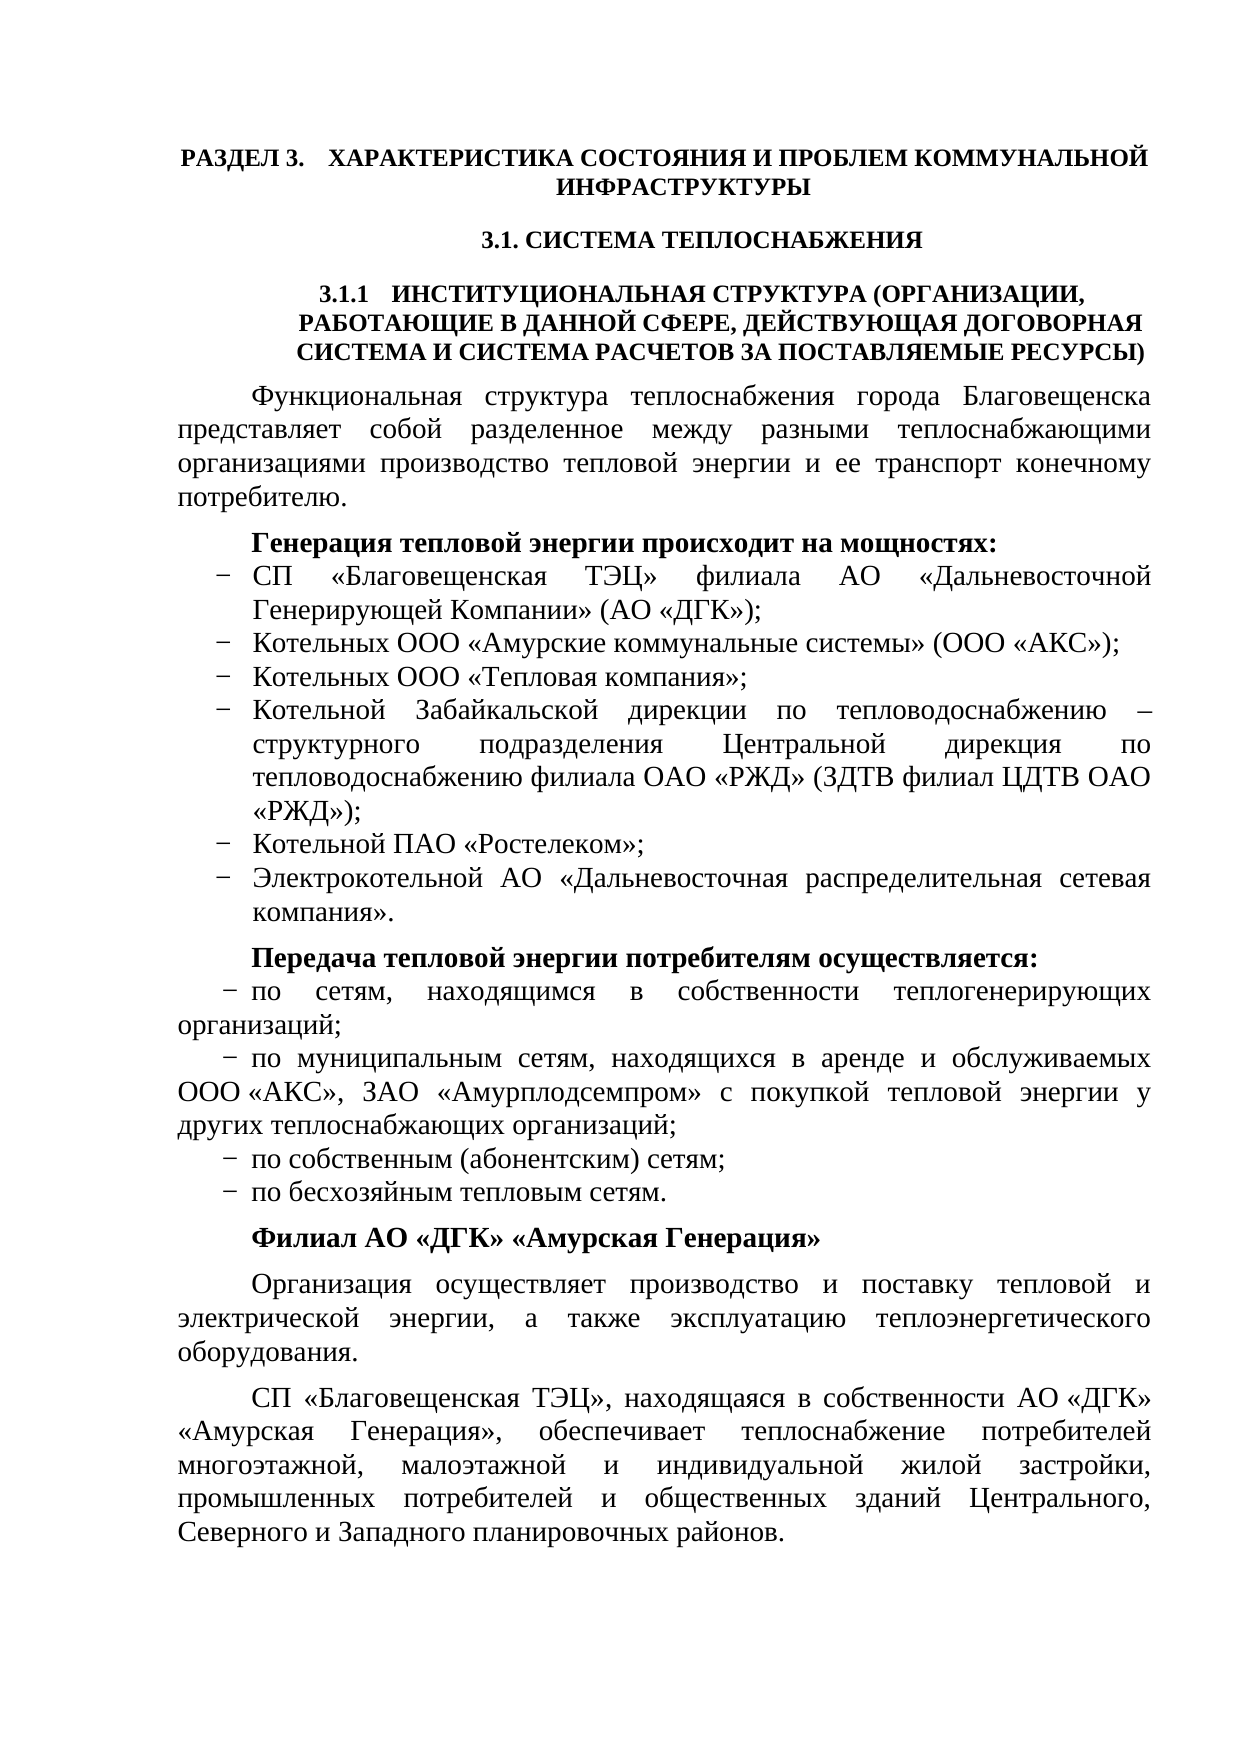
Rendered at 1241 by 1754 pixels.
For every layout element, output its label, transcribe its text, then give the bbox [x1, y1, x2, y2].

list по сетям, находящимся в собственности теплогенерирующих организаций; [177, 973, 1152, 1040]
list по бесхозяйным тепловым сетям. [177, 1174, 1152, 1208]
text Функциональная структура теплоснабжения города Благовещенска представляет собой разделенное между разными теплоснабжающими организациями производство тепловой энергии и ее транспорт конечному потребителю. [177, 378, 1152, 512]
text Филиал АО «ДГК» «Амурская Генерация» [177, 1221, 1152, 1254]
list Котельных ООО «Тепловая компания»; [215, 659, 1152, 692]
subtitle 3.1. Система ТЕПЛОСНАБЖЕНИЯ [252, 226, 1152, 254]
list Котельных ООО «Амурские коммунальные системы» (ООО «АКС»); [215, 625, 1152, 659]
list Котельной Забайкальской дирекции по тепловодоснабжению – структурного подразделения Центральной дирекция по тепловодоснабжению филиала ОАО «РЖД» (ЗДТВ филиал ЦДТВ ОАО «РЖД»); [215, 692, 1152, 827]
subtitle Институциональная структура (организации, работающие в данной сфере, действующая договорная система и система расчетов за поставляемые ресурсы) [252, 279, 1152, 366]
subtitle Характеристика состояния и проблем коммунальной инфраструктуры [177, 143, 1152, 201]
list по собственным (абонентским) сетям; [177, 1141, 1152, 1174]
list Электрокотельной АО «Дальневосточная распределительная сетевая компания». [215, 860, 1152, 927]
list Котельной ПАО «Ростелеком»; [215, 827, 1152, 860]
text Передача тепловой энергии потребителям осуществляется: [177, 940, 1152, 973]
text Организация осуществляет производство и поставку тепловой и электрической энергии, а также эксплуатацию теплоэнергетического оборудования. [177, 1267, 1152, 1367]
list СП «Благовещенская ТЭЦ» филиала АО «Дальневосточной Генерирующей Компании» (АО «ДГК»); [215, 558, 1152, 625]
list по муниципальным сетям, находящихся в аренде и обслуживаемых ООО «АКС», ЗАО «Амурплодсемпром» с покупкой тепловой энергии у других теплоснабжающих организаций; [177, 1040, 1152, 1141]
text СП «Благовещенская ТЭЦ», находящаяся в собственности АО «ДГК» «Амурская Генерация», обеспечивает теплоснабжение потребителей многоэтажной, малоэтажной и индивидуальной жилой застройки, промышленных потребителей и общественных зданий Центрального, Северного и Западного планировочных районов. [177, 1380, 1152, 1547]
text Генерация тепловой энергии происходит на мощностях: [177, 525, 1152, 558]
